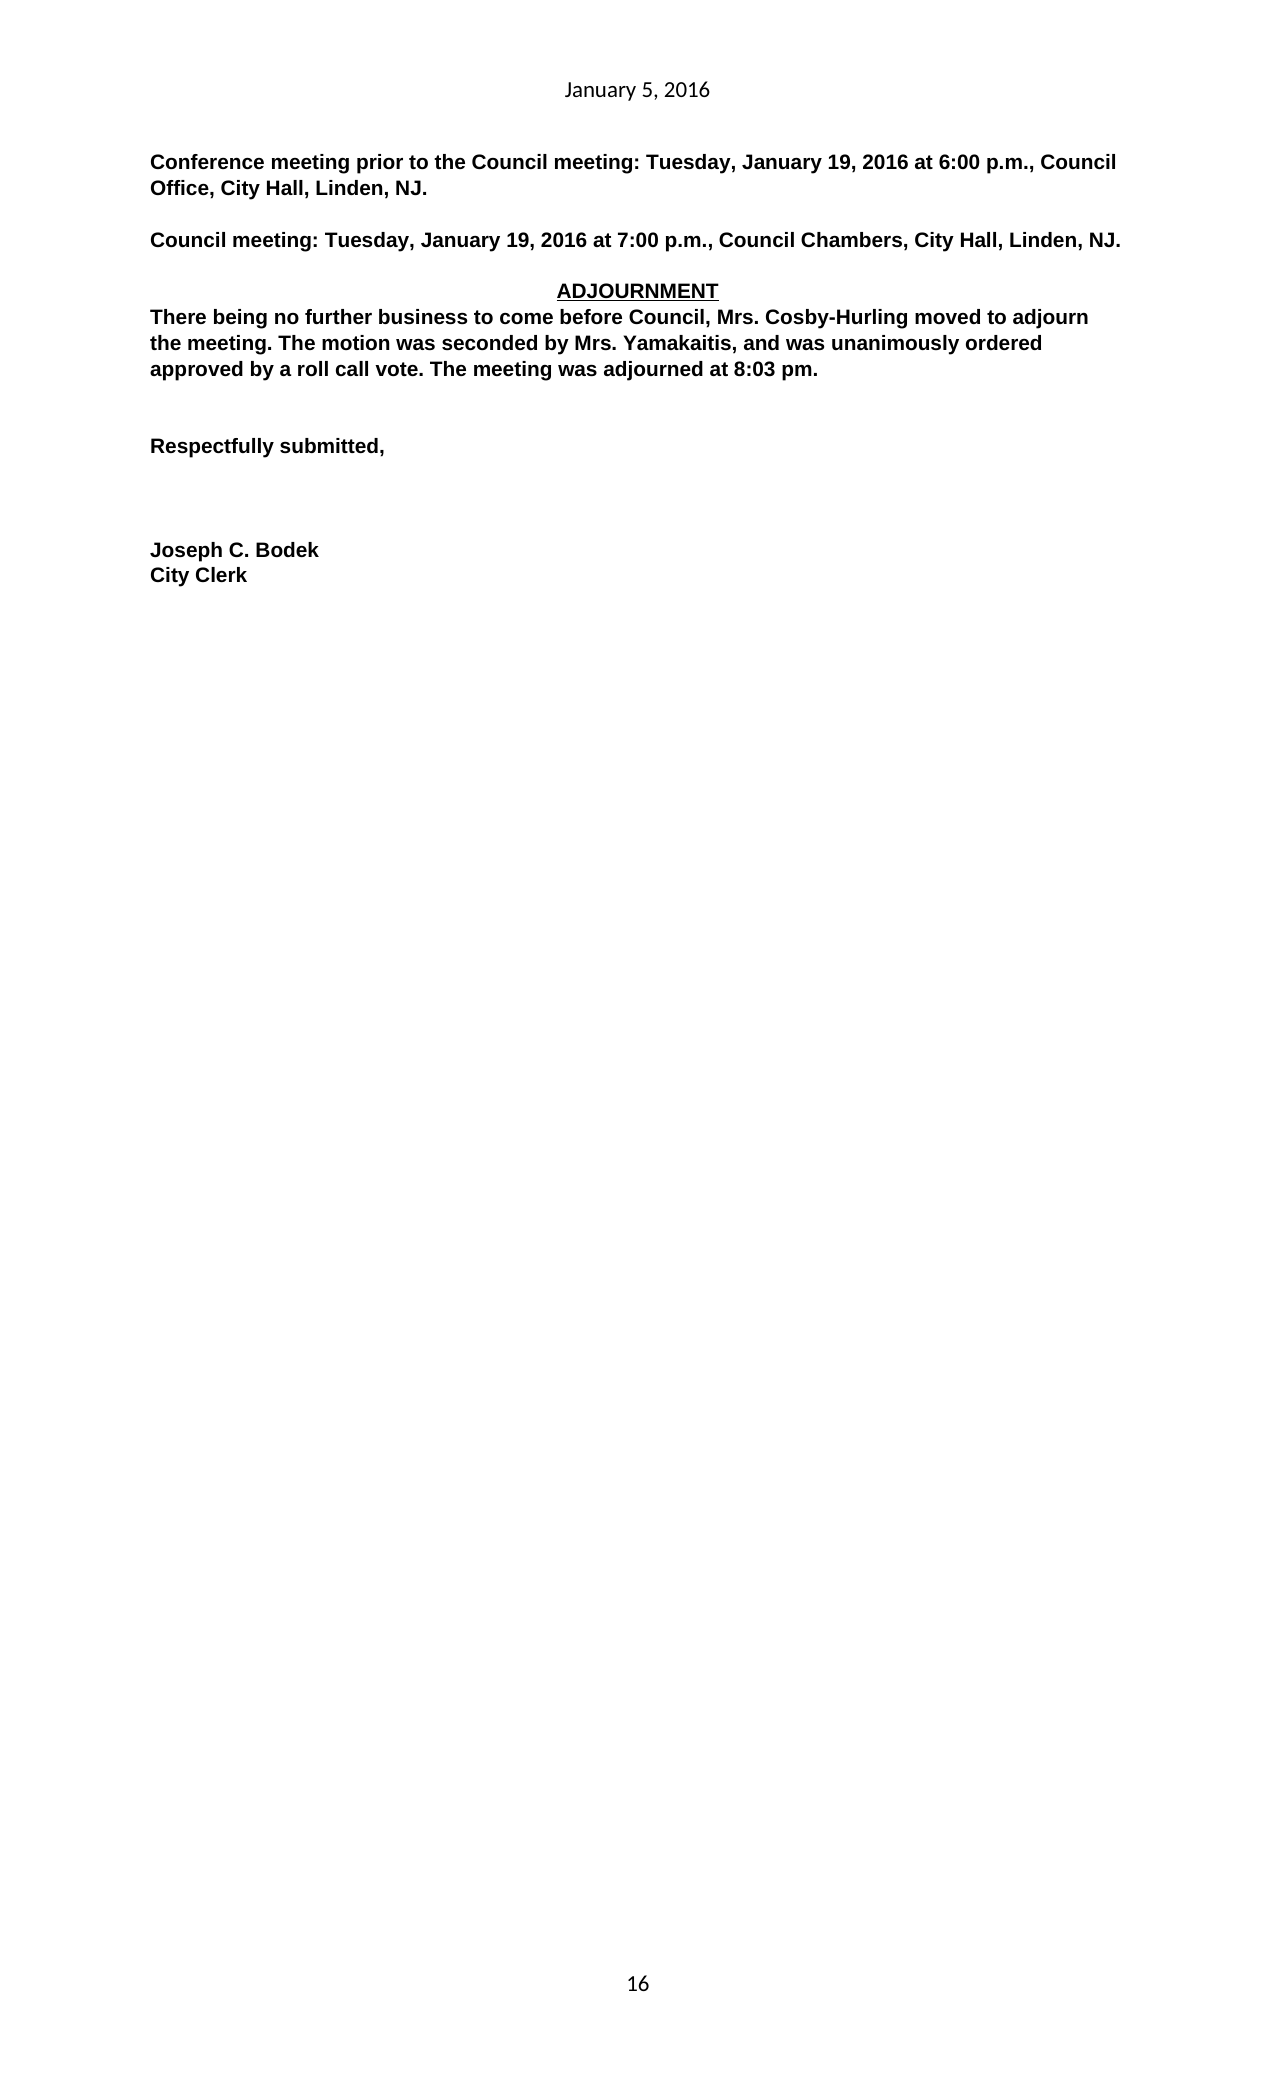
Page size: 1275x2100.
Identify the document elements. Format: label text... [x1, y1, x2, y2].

text Respectfully submitted, [150, 434, 1125, 458]
text City Clerk [150, 563, 1125, 587]
text Council meeting: Tuesday, January 19, 2016 at 7:00 p.m., Council Cambers, City Hall, Linden, NJ. [150, 227, 1125, 251]
text ADJOURNMENT [150, 279, 1125, 303]
text Conference meeting prior to te Council meeting: Tuesday, January 19, 2016 at 6:00 p.m., Council Office, City Hall, Linden, NJ. [150, 150, 1125, 200]
text Joseph C. Bodek [150, 537, 1125, 561]
text There being no further business to come before Council, Mrs. Cosby-Hurling moved to adjourn the meeting. The motion was seconded by Mrs. Yamakaitis, and was unanimously ordered approved by a roll call vote. The meeting was adjourned at 8:03 pm. [150, 305, 1125, 381]
